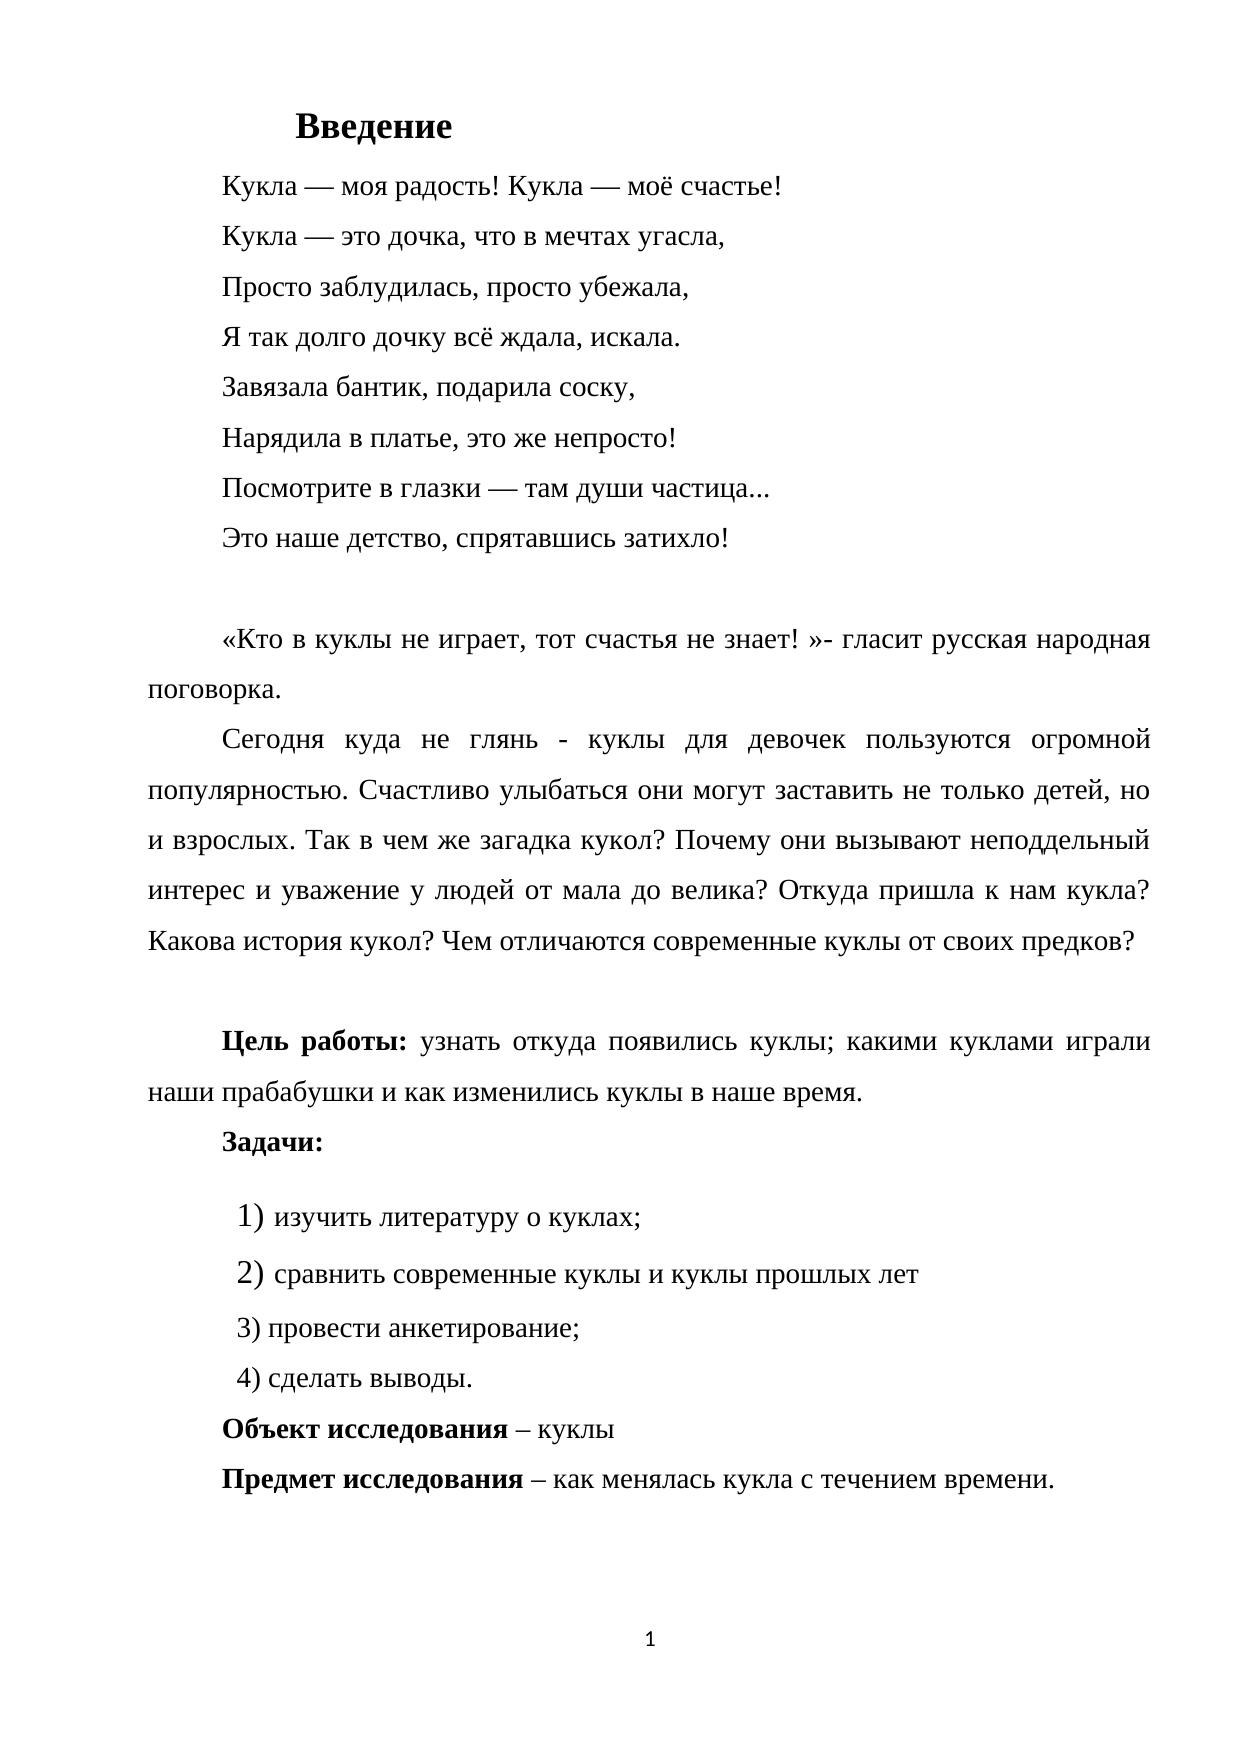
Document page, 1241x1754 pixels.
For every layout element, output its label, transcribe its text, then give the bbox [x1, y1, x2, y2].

text Посмотрите в глазки — там души частица... [148, 470, 1152, 503]
text Сегодня куда не глянь - куклы для девочек пользуются огромной популярностью. Счастливо улыбаться они могут заставить не только детей, но и взрослых. Так в чем же загадка кукол? Почему они вызывают неподдельный интерес и уважение у людей от мала до велика? Откуда пришла к нам кукла? Какова история кукол? Чем отличаются современные куклы от своих предков? [148, 722, 1152, 956]
text Это наше детство, спрятавшись затихло! [148, 520, 1152, 554]
text Кукла — моя радость! Кукла — моё счастье! [148, 168, 1152, 202]
text Задачи: [148, 1124, 1152, 1158]
text Кукла — это дочка, что в мечтах угасла, [148, 218, 1152, 252]
text Завязала бантик, подарила соску, [148, 369, 1152, 403]
text Объект исследования – куклы [148, 1411, 1152, 1444]
text 4) сделать выводы. [148, 1361, 1152, 1394]
subtitle Введение [221, 103, 1152, 147]
list сравнить современные куклы и куклы прошлых лет [236, 1253, 1152, 1291]
text Просто заблудилась, просто убежала, [148, 269, 1152, 302]
text Предмет исследования – как менялась кукла с течением времени. [148, 1461, 1152, 1495]
list изучить литературу о куклах; [236, 1195, 1152, 1233]
text Нарядила в платье, это же непросто! [148, 420, 1152, 453]
text 3) провести анкетирование; [148, 1310, 1152, 1344]
text «Кто в куклы не играет, тот счастья не знает! »- гласит русская народная поговорка. [148, 621, 1152, 705]
text Я так долго дочку всё ждала, искала. [148, 319, 1152, 353]
text Цель работы: узнать откуда появились куклы; какими куклами играли наши прабабушки и как изменились куклы в наше время. [148, 1023, 1152, 1107]
